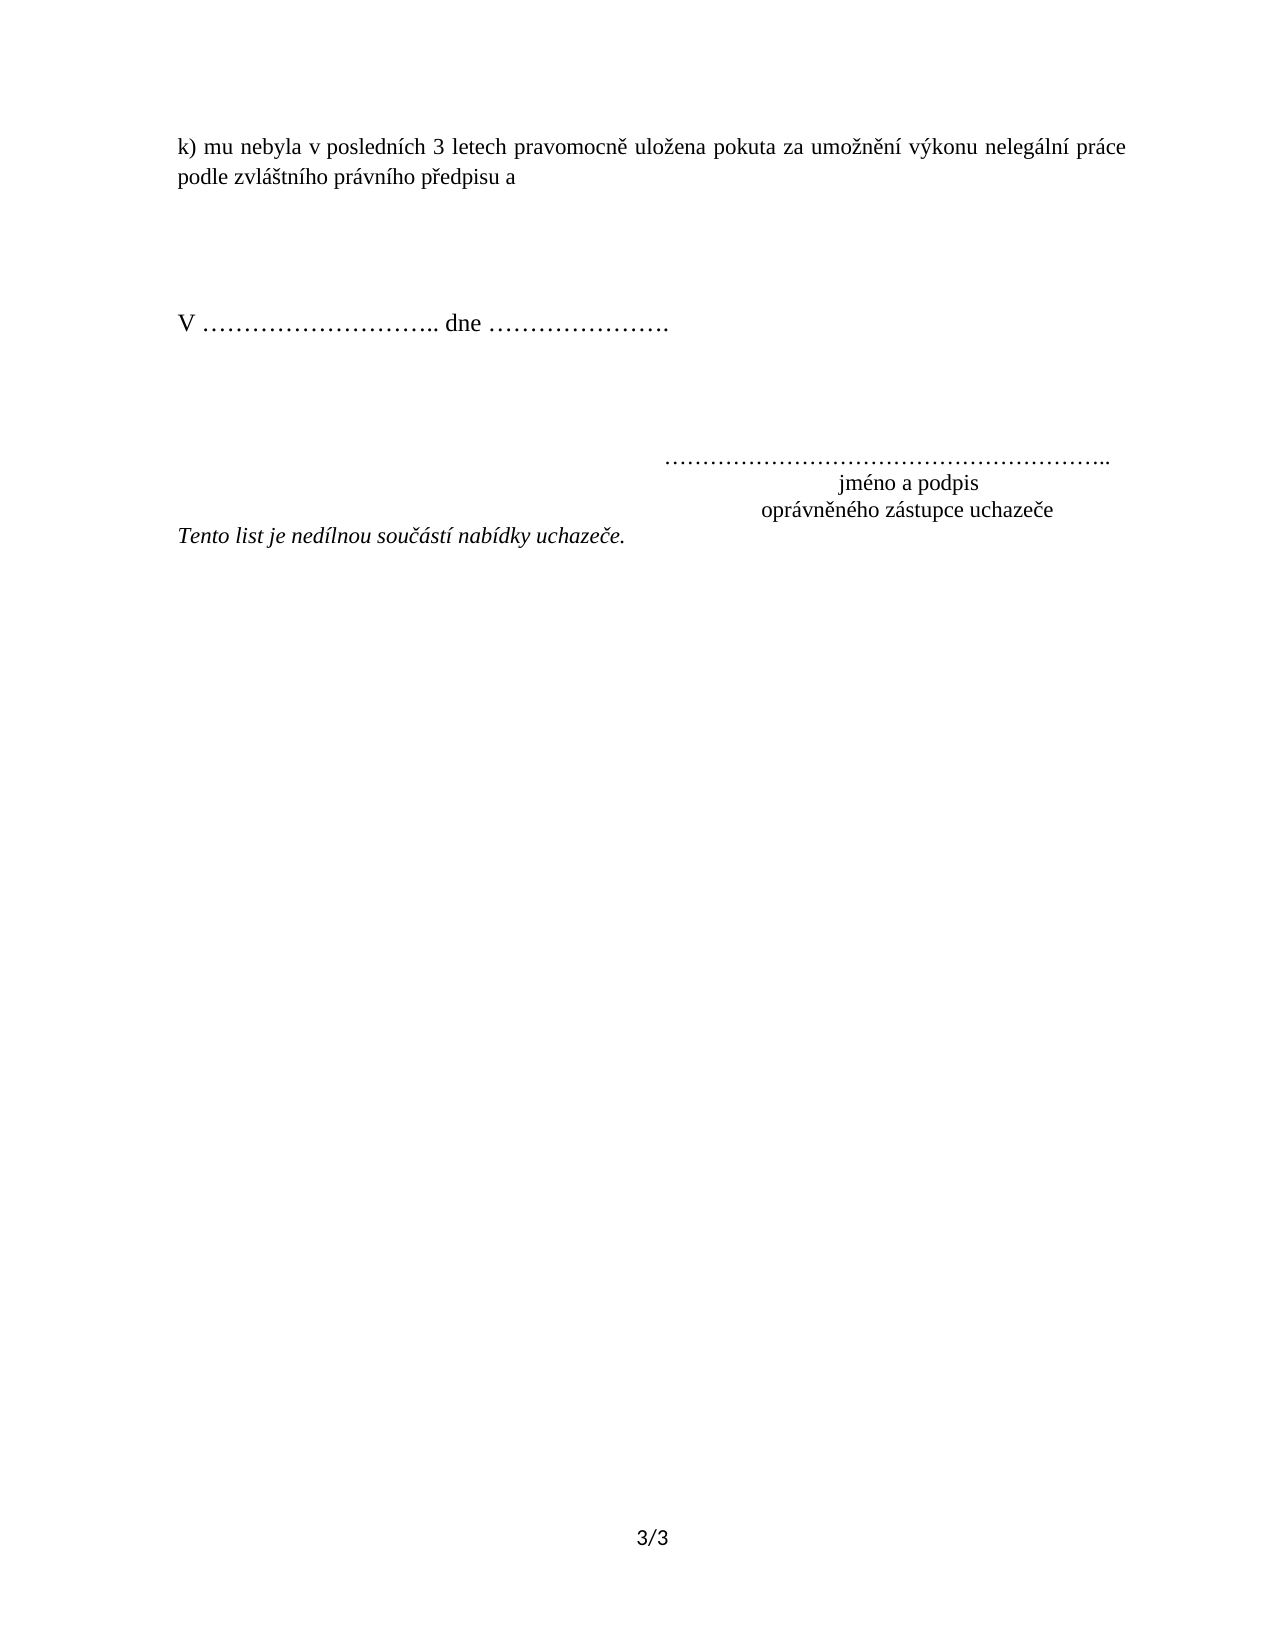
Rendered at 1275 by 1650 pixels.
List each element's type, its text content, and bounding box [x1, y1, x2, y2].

text k) mu nebyla v posledních 3 letech pravomocně uložena pokuta za umožnění výkonu nelegální práce podle zvláštního právního předpisu a [177, 133, 1127, 189]
text oprávněného zástupce uchazeče [177, 496, 1127, 522]
text V ……………………….. dne …………………. [177, 308, 1127, 337]
text Tento list je nedílnou součástí nabídky uchazeče. [177, 522, 1127, 548]
text ………………………………………………….. [177, 443, 1127, 469]
text jméno a podpis [177, 469, 1127, 496]
